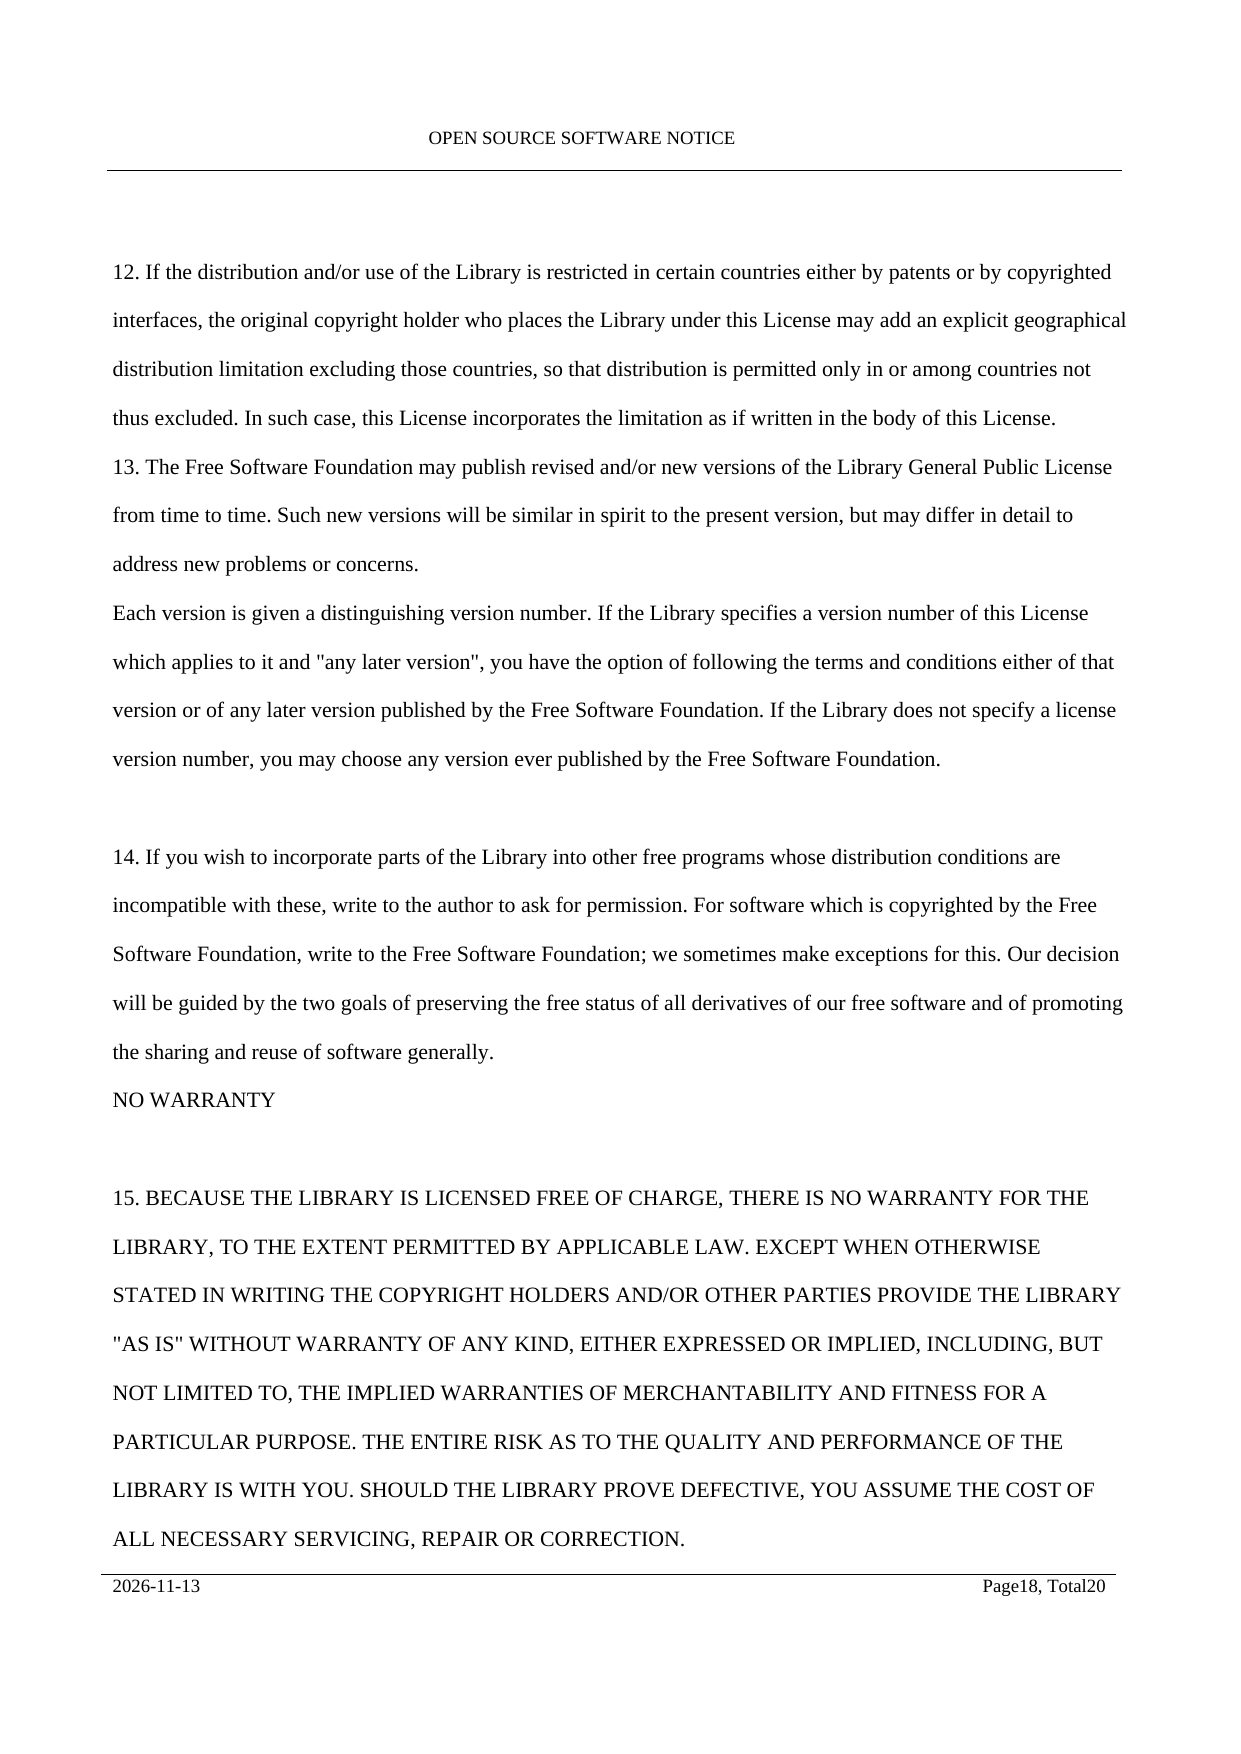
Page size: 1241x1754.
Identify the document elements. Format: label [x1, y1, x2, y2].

text [112, 206, 1128, 1555]
